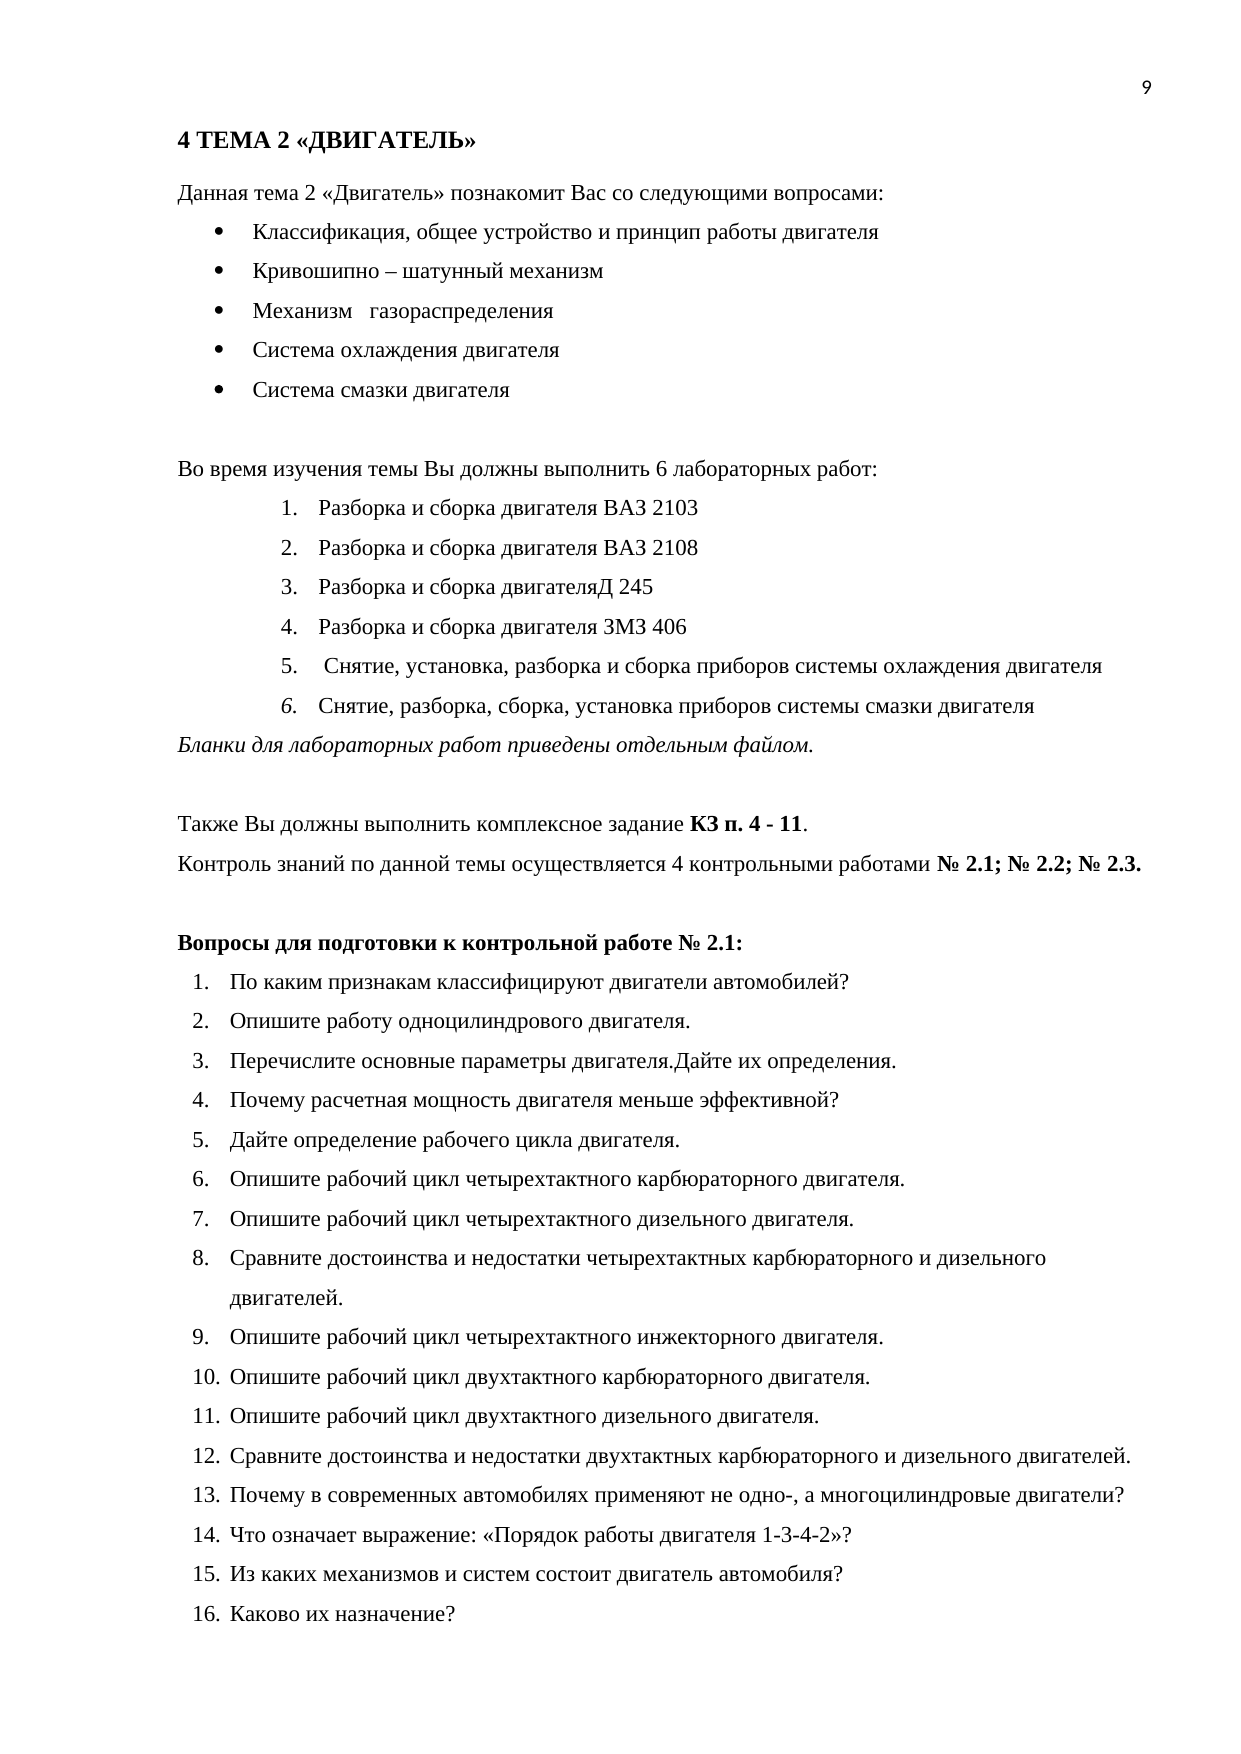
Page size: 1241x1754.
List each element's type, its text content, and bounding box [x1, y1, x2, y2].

list Опишите работу одноцилиндрового двигателя. [192, 1008, 1152, 1034]
list Опишите рабочий цикл двухтактного карбюраторного двигателя. [192, 1363, 1152, 1389]
list Разборка и сборка двигателяД 245 [281, 573, 1152, 600]
list Снятие, установка, разборка и сборка приборов системы охлаждения двигателя [281, 652, 1152, 679]
list Опишите рабочий цикл двухтактного дизельного двигателя. [192, 1402, 1152, 1429]
list Дайте определение рабочего цикла двигателя. [192, 1126, 1152, 1152]
text Данная тема 2 «Двигатель» познакомит Вас со следующими вопросами: [177, 178, 1152, 205]
list Сравните достоинства и недостатки четырехтактных карбюраторного и дизельного двигателей. [192, 1244, 1152, 1310]
list Почему в современных автомобилях применяют не одно-, а многоцилиндровые двигатели? [192, 1481, 1152, 1508]
list Механизм газораспределения [215, 297, 1152, 323]
list Система смазки двигателя [215, 376, 1152, 402]
list Снятие, разборка, сборка, установка приборов системы смазки двигателя [281, 692, 1152, 718]
list Опишите рабочий цикл четырехтактного карбюраторного двигателя. [192, 1166, 1152, 1192]
list Разборка и сборка двигателя ВАЗ 2108 [281, 534, 1152, 560]
list Кривошипно – шатунный механизм [215, 257, 1152, 284]
text Также Вы должны выполнить комплексное задание КЗ п. 4 - 11. [177, 810, 1152, 837]
list Сравните достоинства и недостатки двухтактных карбюраторного и дизельного двигателей. [192, 1442, 1152, 1468]
text 4 ТЕМА 2 «ДВИГАТЕЛЬ» [177, 125, 1152, 153]
list Система охлаждения двигателя [215, 336, 1152, 363]
text Во время изучения темы Вы должны выполнить 6 лабораторных работ: [177, 455, 1152, 481]
list Из каких механизмов и систем состоит двигатель автомобиля? [192, 1560, 1152, 1587]
list Опишите рабочий цикл четырехтактного дизельного двигателя. [192, 1205, 1152, 1231]
list Что означает выражение: «Порядок работы двигателя 1-3-4-2»? [192, 1521, 1152, 1547]
list Разборка и сборка двигателя ВАЗ 2103 [281, 494, 1152, 521]
list Классификация, общее устройство и принцип работы двигателя [215, 218, 1152, 244]
list Почему расчетная мощность двигателя меньше эффективной? [192, 1087, 1152, 1113]
list По каким признакам классифицируют двигатели автомобилей? [192, 968, 1152, 994]
text Контроль знаний по данной темы осуществляется 4 контрольными работами № 2.1; № 2.2; № 2.3. [177, 850, 1152, 876]
list Каково их назначение? [192, 1600, 1152, 1626]
list Опишите рабочий цикл четырехтактного инжекторного двигателя. [192, 1323, 1152, 1350]
text Вопросы для подготовки к контрольной работе № 2.1: [177, 929, 1152, 955]
list Разборка и сборка двигателя ЗМЗ 406 [281, 613, 1152, 639]
text Бланки для лабораторных работ приведены отдельным файлом. [177, 731, 1152, 758]
list Перечислите основные параметры двигателя.Дайте их определения. [192, 1047, 1152, 1073]
